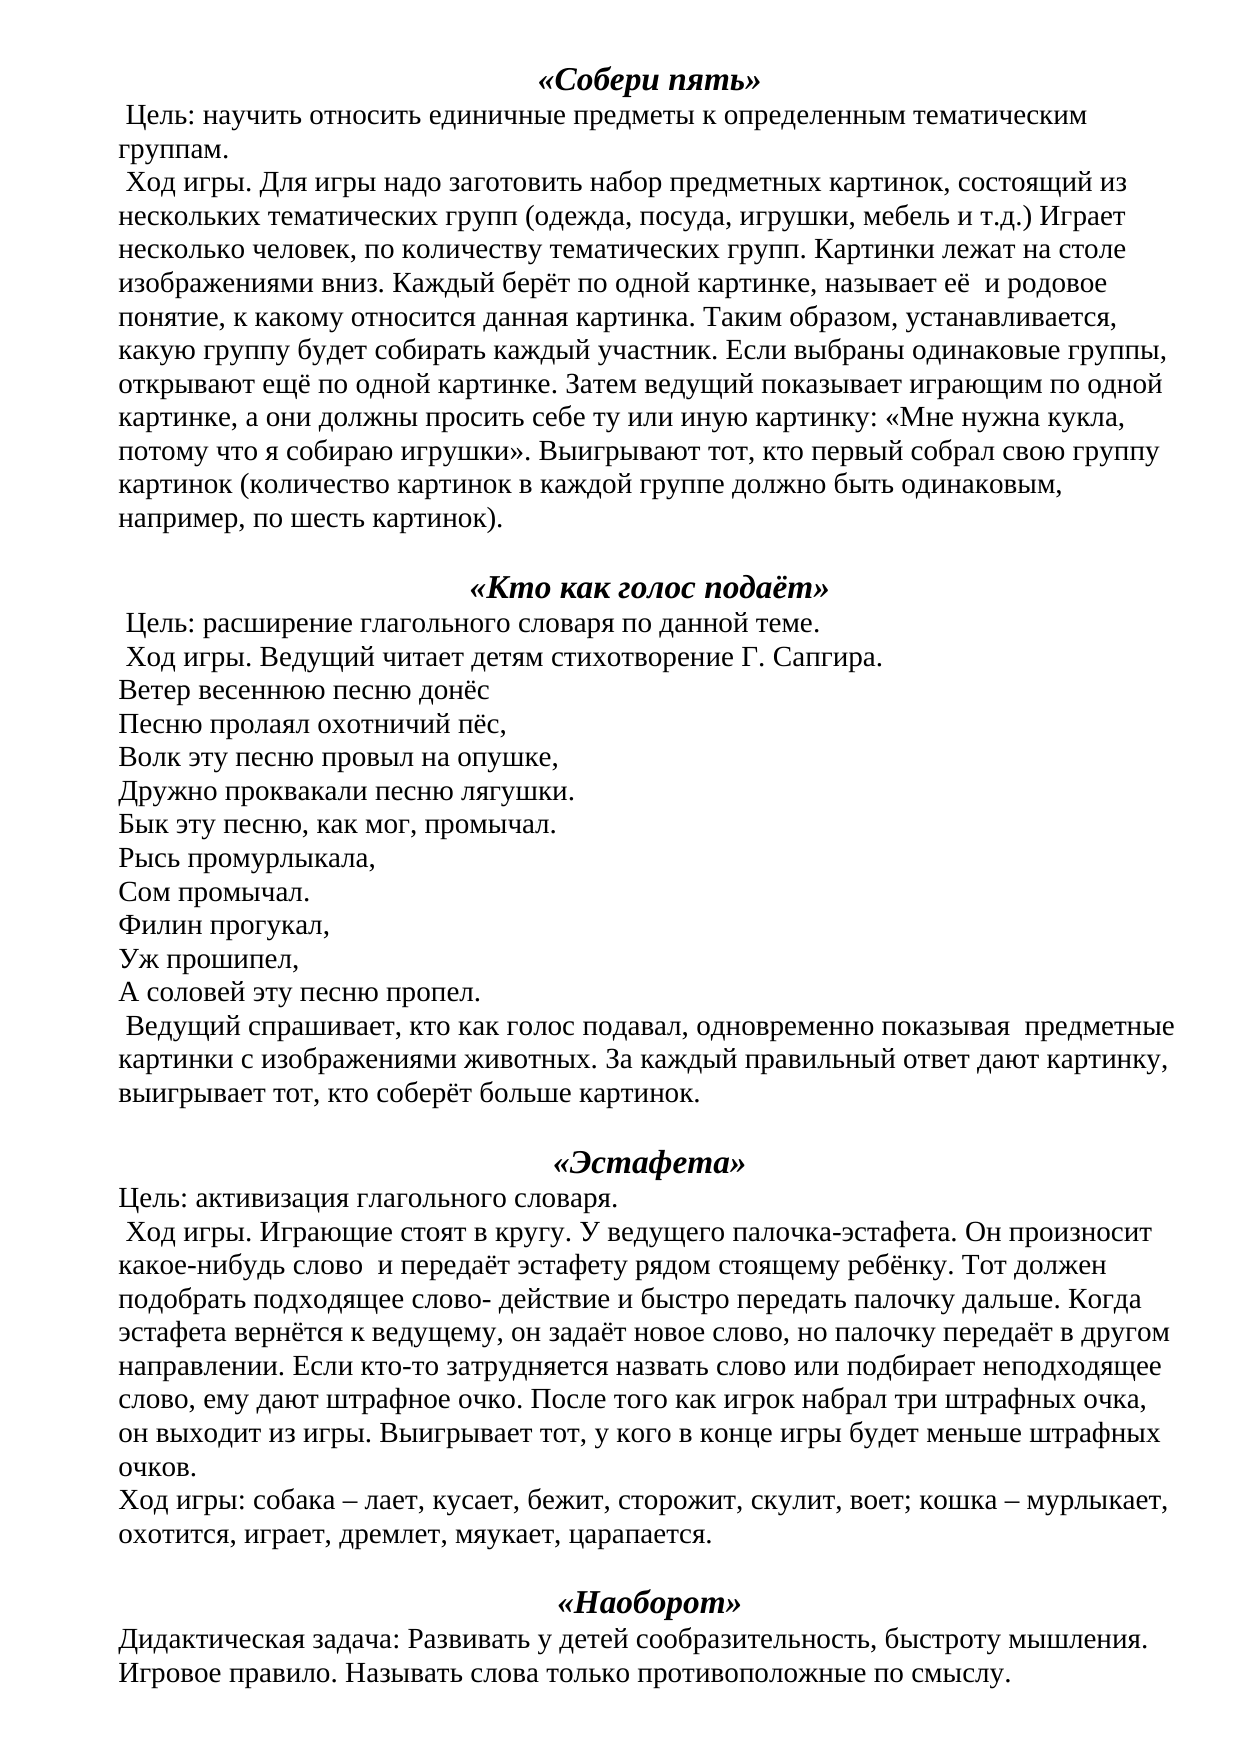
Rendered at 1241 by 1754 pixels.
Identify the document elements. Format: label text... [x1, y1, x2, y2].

text «Наоборот» [118, 1583, 1181, 1621]
text Ведущий спрашивает, кто как голос подавал, одновременно показывая предметные картинки с изображениями животных. За каждый правильный ответ дают картинку, выигрывает тот, кто соберёт больше картинок. [118, 1008, 1181, 1108]
text Дидактическая задача: Развивать у детей сообразительность, быстроту мышления. [118, 1621, 1181, 1655]
text А соловей эту песню пропел. [118, 974, 1181, 1008]
text Цель: активизация глагольного словаря. [118, 1180, 1181, 1214]
text Ход игры. Играющие стоят в кругу. У ведущего палочка-эстафета. Он произносит какое-нибудь слово и передаёт эстафету рядом стоящему ребёнку. Тот должен подобрать подходящее слово- действие и быстро передать палочку дальше. Когда эстафета вернётся к ведущему, он задаёт новое слово, но палочку передаёт в другом направлении. Если кто-то затрудняется назвать слово или подбирает неподходящее слово, ему дают штрафное очко. После того как игрок набрал три штрафных очка, он выходит из игры. Выигрывает тот, у кого в конце игры будет меньше штрафных очков. [118, 1214, 1181, 1482]
text Рысь промурлыкала, [118, 840, 1181, 874]
text Ветер весеннюю песню донёс [118, 672, 1181, 706]
text Песню пролаял охотничий пёс, [118, 706, 1181, 739]
text Ход игры. Ведущий читает детям стихотворение Г. Сапгира. [118, 639, 1181, 672]
text Бык эту песню, как мог, промычал. [118, 807, 1181, 840]
text Ход игры. Для игры надо заготовить набор предметных картинок, состоящий из нескольких тематических групп (одежда, посуда, игрушки, мебель и т.д.) Играет несколько человек, по количеству тематических групп. Картинки лежат на столе изображениями вниз. Каждый берёт по одной картинке, называет её и родовое понятие, к какому относится данная картинка. Таким образом, устанавливается, какую группу будет собирать каждый участник. Если выбраны одинаковые группы, открывают ещё по одной картинке. Затем ведущий показывает играющим по одной картинке, а они должны просить себе ту или иную картинку: «Мне нужна кукла, потому что я собираю игрушки». Выигрывают тот, кто первый собрал свою группу картинок (количество картинок в каждой группе должно быть одинаковым, например, по шесть картинок). [118, 164, 1181, 533]
text Цель: расширение глагольного словаря по данной теме. [118, 605, 1181, 639]
text Филин прогукал, [118, 907, 1181, 941]
text Дружно проквакали песню лягушки. [118, 773, 1181, 807]
text Цель: научить относить единичные предметы к определенным тематическим группам. [118, 97, 1181, 164]
text Уж прошипел, [118, 941, 1181, 974]
text «Собери пять» [118, 59, 1181, 97]
text «Эстафета» [118, 1142, 1181, 1180]
text «Кто как голос подаёт» [118, 567, 1181, 605]
text Волк эту песню провыл на опушке, [118, 739, 1181, 773]
text Ход игры: собака – лает, кусает, бежит, сторожит, скулит, воет; кошка – мурлыкает, охотится, играет, дремлет, мяукает, царапается. [118, 1482, 1181, 1549]
text Сом промычал. [118, 874, 1181, 907]
text Игровое правило. Называть слова только противоположные по смыслу. [118, 1655, 1181, 1688]
